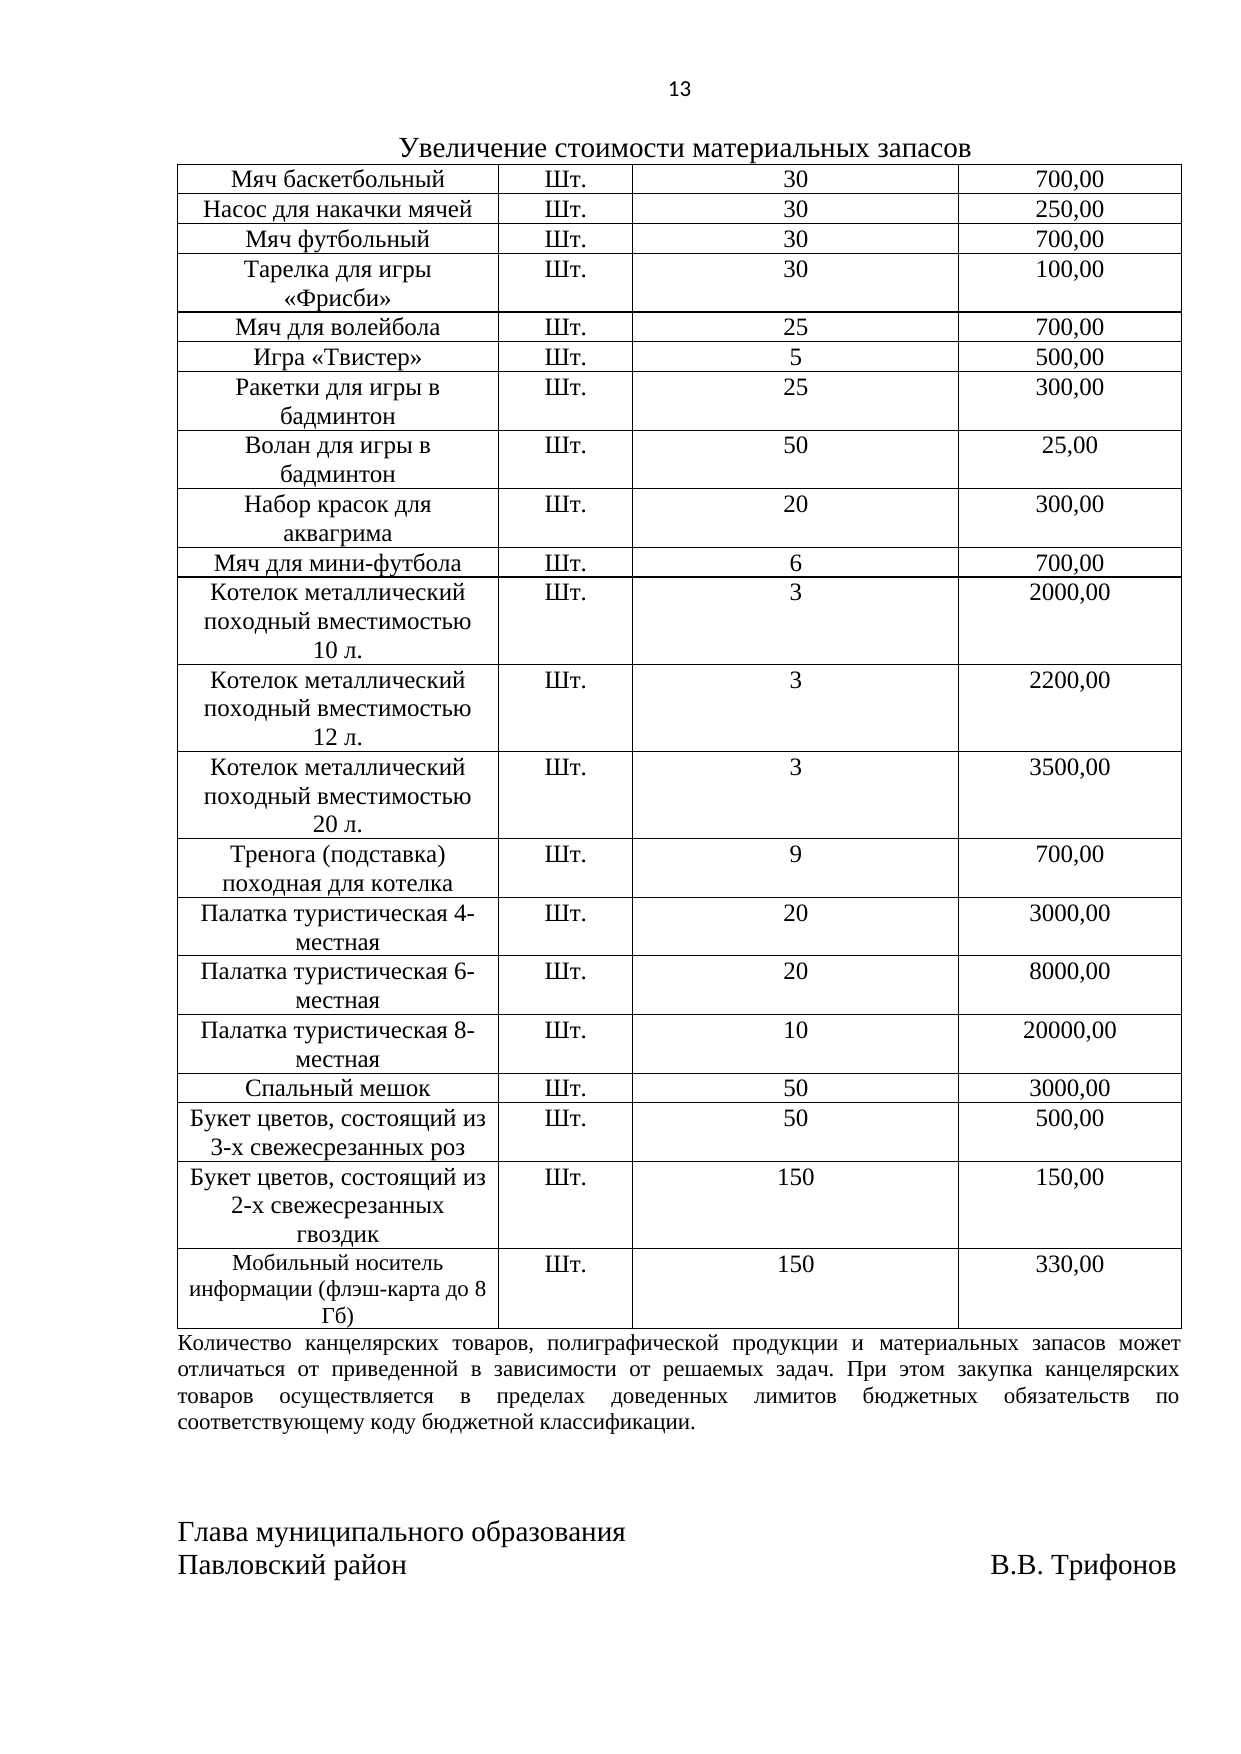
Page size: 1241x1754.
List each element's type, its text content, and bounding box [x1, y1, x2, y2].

table_header 30 [633, 165, 958, 193]
table_cell 20 [633, 489, 958, 547]
table_cell 500,00 [959, 342, 1181, 371]
table_cell 3000,00 [959, 898, 1181, 955]
table_cell Шт. [499, 1074, 632, 1102]
table_cell Котелок металлический походный вместимостью 10 л. [178, 578, 498, 664]
table_cell 20 [633, 956, 958, 1014]
table_cell Мяч футбольный [178, 224, 498, 253]
table_cell Шт. [499, 548, 632, 576]
table_cell 25 [633, 372, 958, 429]
table_cell Шт. [499, 578, 632, 664]
text Количество канцелярских товаров, полиграфической продукции и материальных запасов может отличаться от приведенной в зависимости от решаемых задач. При этом закупка канцелярских товаров осуществляется в пределах доведенных лимитов бюджетных обязательств по соответствующему коду бюджетной классификации. [177, 1329, 1181, 1434]
table_cell Ракетки для игры в бадминтон [178, 372, 498, 429]
table_cell 700,00 [959, 313, 1181, 341]
table_cell 250,00 [959, 194, 1181, 223]
text Павловский район В.В. Трифонов [177, 1547, 1181, 1581]
table_cell 5 [633, 342, 958, 371]
table_cell Шт. [499, 372, 632, 429]
table_cell 300,00 [959, 372, 1181, 429]
table_cell Набор красок для аквагрима [178, 489, 498, 547]
table_header Мяч баскетбольный [178, 165, 498, 193]
table_cell Шт. [499, 254, 632, 311]
table_cell 6 [633, 548, 958, 576]
table_cell 30 [633, 194, 958, 223]
text Глава муниципального образования [177, 1514, 1181, 1547]
table_cell Палатка туристическая 4-местная [178, 898, 498, 955]
table_cell 25 [633, 313, 958, 341]
table_cell 2000,00 [959, 578, 1181, 664]
table_cell Волан для игры в бадминтон [178, 431, 498, 488]
table_cell Игра «Твистер» [178, 342, 498, 371]
table_cell 3000,00 [959, 1074, 1181, 1102]
table_cell Мобильный носитель информации (флэш-карта до 8 Гб) [178, 1249, 498, 1328]
table_cell Котелок металлический походный вместимостью 20 л. [178, 752, 498, 838]
table_cell Тренога (подставка) походная для котелка [178, 839, 498, 897]
table_cell 500,00 [959, 1103, 1181, 1161]
table_cell Мяч для мини-футбола [178, 548, 498, 576]
table_cell Тарелка для игры «Фрисби» [178, 254, 498, 311]
table_cell Насос для накачки мячей [178, 194, 498, 223]
table_header Шт. [499, 165, 632, 193]
table_cell 150,00 [959, 1162, 1181, 1248]
table_cell Шт. [499, 1249, 632, 1328]
table_cell Шт. [499, 342, 632, 371]
table_cell Букет цветов, состоящий из 3-х свежесрезанных роз [178, 1103, 498, 1161]
table_cell 3 [633, 578, 958, 664]
table_cell 700,00 [959, 548, 1181, 576]
table_cell 30 [633, 254, 958, 311]
table_cell 700,00 [959, 224, 1181, 253]
table_cell Шт. [499, 313, 632, 341]
table_cell Шт. [499, 489, 632, 547]
table_cell 2200,00 [959, 665, 1181, 751]
table_cell Шт. [499, 431, 632, 488]
table_cell 30 [633, 224, 958, 253]
table_cell 3500,00 [959, 752, 1181, 838]
table_cell 20 [633, 898, 958, 955]
table_cell Шт. [499, 839, 632, 897]
table_cell 10 [633, 1015, 958, 1072]
table_cell Шт. [499, 665, 632, 751]
table_cell Шт. [499, 956, 632, 1014]
table_cell 8000,00 [959, 956, 1181, 1014]
table_cell Шт. [499, 1103, 632, 1161]
table_header 700,00 [959, 165, 1181, 193]
table_cell 50 [633, 1103, 958, 1161]
table_cell Палатка туристическая 8-местная [178, 1015, 498, 1072]
table_cell Шт. [499, 1162, 632, 1248]
table_cell 9 [633, 839, 958, 897]
table_cell 3 [633, 752, 958, 838]
table_cell 100,00 [959, 254, 1181, 311]
table_cell Шт. [499, 752, 632, 838]
table_cell Шт. [499, 224, 632, 253]
table_cell Букет цветов, состоящий из 2-х свежесрезанных гвоздик [178, 1162, 498, 1248]
table_cell 300,00 [959, 489, 1181, 547]
table_cell 50 [633, 1074, 958, 1102]
table_cell 3 [633, 665, 958, 751]
table_cell 20000,00 [959, 1015, 1181, 1072]
table_cell Спальный мешок [178, 1074, 498, 1102]
table_cell 330,00 [959, 1249, 1181, 1328]
table_cell Палатка туристическая 6-местная [178, 956, 498, 1014]
table_cell 50 [633, 431, 958, 488]
table_cell Котелок металлический походный вместимостью 12 л. [178, 665, 498, 751]
text Увеличение стоимости материальных запасов [188, 130, 1181, 163]
table_cell 150 [633, 1162, 958, 1248]
table_cell 150 [633, 1249, 958, 1328]
table_cell 700,00 [959, 839, 1181, 897]
table_cell Шт. [499, 194, 632, 223]
table_cell Шт. [499, 1015, 632, 1072]
table_cell Шт. [499, 898, 632, 955]
table_cell 25,00 [959, 431, 1181, 488]
table_cell Мяч для волейбола [178, 313, 498, 341]
